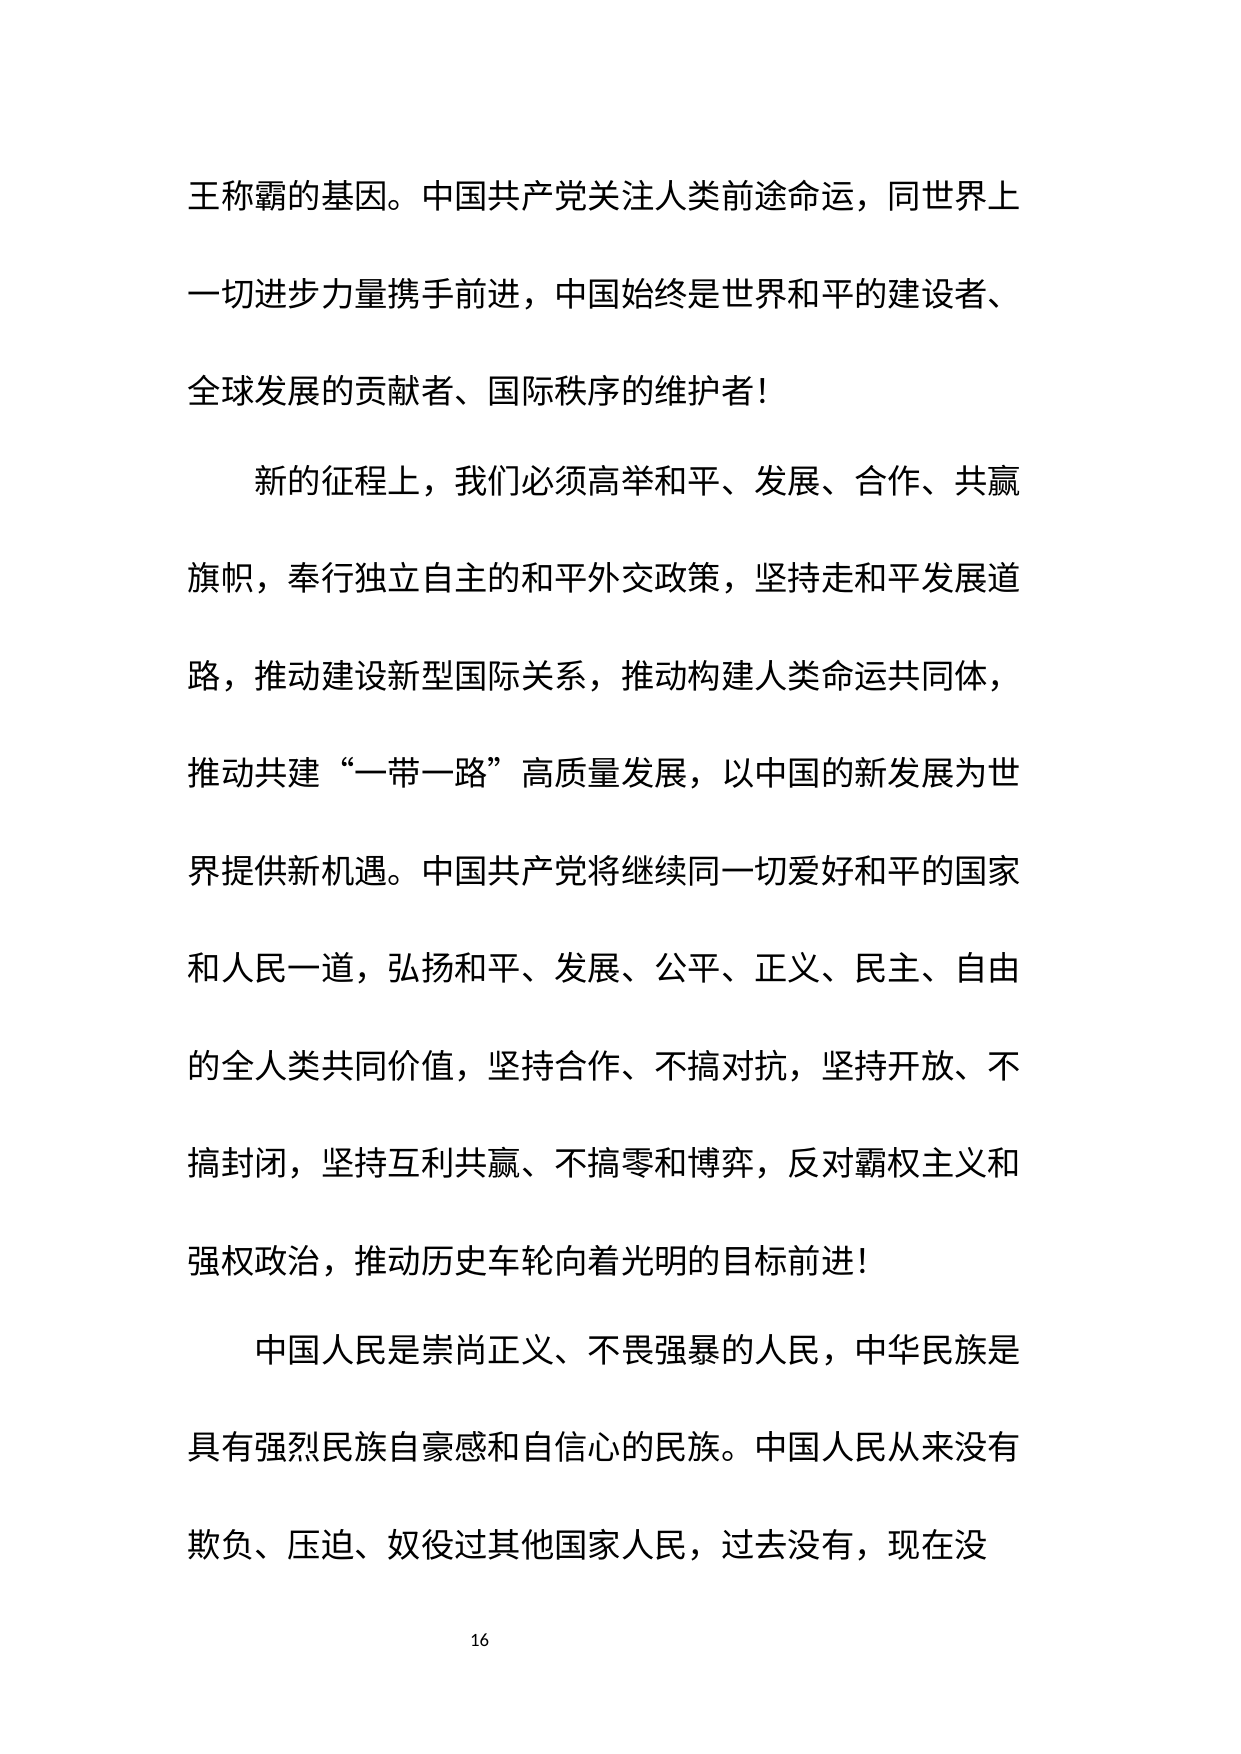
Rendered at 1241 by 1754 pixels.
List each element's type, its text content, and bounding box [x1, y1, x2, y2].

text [187, 162, 1053, 422]
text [187, 1315, 1053, 1575]
text 新的征程上，我们必须高举和平、发展、合作、共赢旗帜，奉行独立自主的和平外交政策，坚持走和平发展道路，推动建设新型国际关系，推动构建人类命运共同体，推动共建“一带一路”高质量发展，以中国的新发展为世界提供新机遇。中国共产党将继续同一切爱好和平的国家和人民一道，弘扬和平、发展、公平、正义、民主、自由的全人类共同价值，坚持合作、不搞对抗，坚持开放、不搞封闭，坚持互利共赢、不搞零和博弈，反对霸权主义和强权政治，推动历史车轮向着光明的目标前进！ [187, 446, 1053, 1291]
